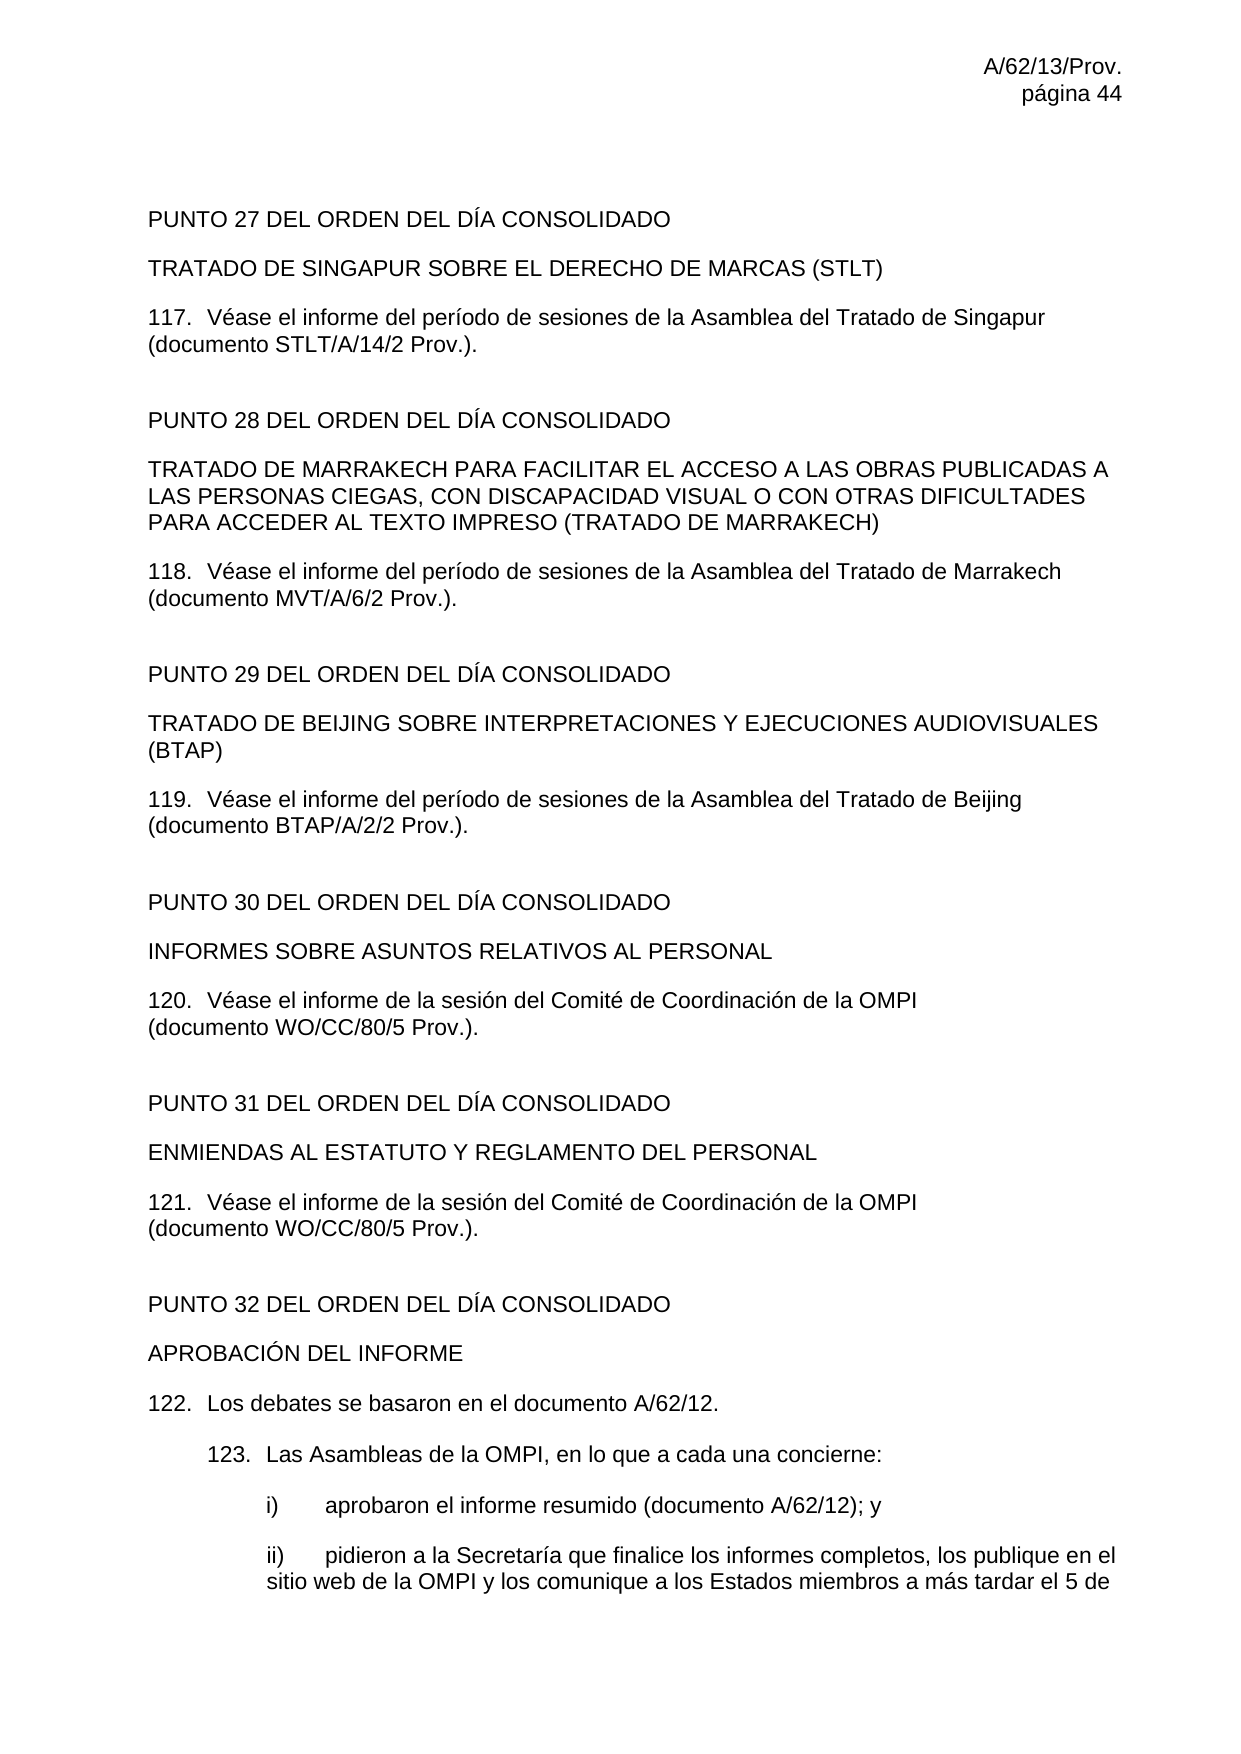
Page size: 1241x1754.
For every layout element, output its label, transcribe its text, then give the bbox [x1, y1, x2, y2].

text TRATADO DE MARRAKECH PARA FACILITAR EL ACCESO A LAS OBRAS PUBLICADAS A LAS PERSONAS CIEGAS, CON DISCAPACIDAD VISUAL O CON OTRAS DIFICULTADES PARA ACCEDER AL TEXTO IMPRESO (TRATADO DE MARRAKECH) [148, 456, 1122, 535]
list aprobaron el informe resumido (documento A/62/12); y [266, 1492, 1122, 1519]
text Véase el informe del período de sesiones de la Asamblea del Tratado de Beijing (documento BTAP/A/2/2 Prov.). [148, 786, 1122, 839]
text INFORMES SOBRE ASUNTOS RELATIVOS AL PERSONAL [148, 938, 1122, 964]
text TRATADO DE SINGAPUR SOBRE EL DERECHO DE MARCAS (STLT) [148, 255, 1122, 281]
text PUNTO 27 DEL ORDEN DEL DÍA CONSOLIDADO [148, 206, 1122, 232]
text Véase el informe del período de sesiones de la Asamblea del Tratado de Singapur (documento STLT/A/14/2 Prov.). [148, 304, 1122, 357]
text TRATADO DE BEIJING SOBRE INTERPRETACIONES Y EJECUCIONES AUDIOVISUALES (BTAP) [148, 710, 1122, 763]
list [266, 1542, 1122, 1594]
text ENMIENDAS AL ESTATUTO Y REGLAMENTO DEL PERSONAL [148, 1139, 1122, 1166]
text Véase el informe de la sesión del Comité de Coordinación de la OMPI (documento WO/CC/80/5 Prov.). [148, 1188, 1122, 1241]
text PUNTO 29 DEL ORDEN DEL DÍA CONSOLIDADO [148, 661, 1122, 687]
text Las Asambleas de la OMPI, en lo que a cada una concierne: [207, 1441, 1122, 1467]
text Véase el informe del período de sesiones de la Asamblea del Tratado de Marrakech (documento MVT/A/6/2 Prov.). [148, 558, 1122, 611]
text PUNTO 31 DEL ORDEN DEL DÍA CONSOLIDADO [148, 1090, 1122, 1116]
text PUNTO 32 DEL ORDEN DEL DÍA CONSOLIDADO [148, 1291, 1122, 1317]
text PUNTO 30 DEL ORDEN DEL DÍA CONSOLIDADO [148, 889, 1122, 915]
text Los debates se basaron en el documento A/62/12. [148, 1390, 1122, 1416]
text PUNTO 28 DEL ORDEN DEL DÍA CONSOLIDADO [148, 407, 1122, 433]
text Véase el informe de la sesión del Comité de Coordinación de la OMPI (documento WO/CC/80/5 Prov.). [148, 987, 1122, 1040]
text APROBACIÓN DEL INFORME [148, 1340, 1122, 1367]
